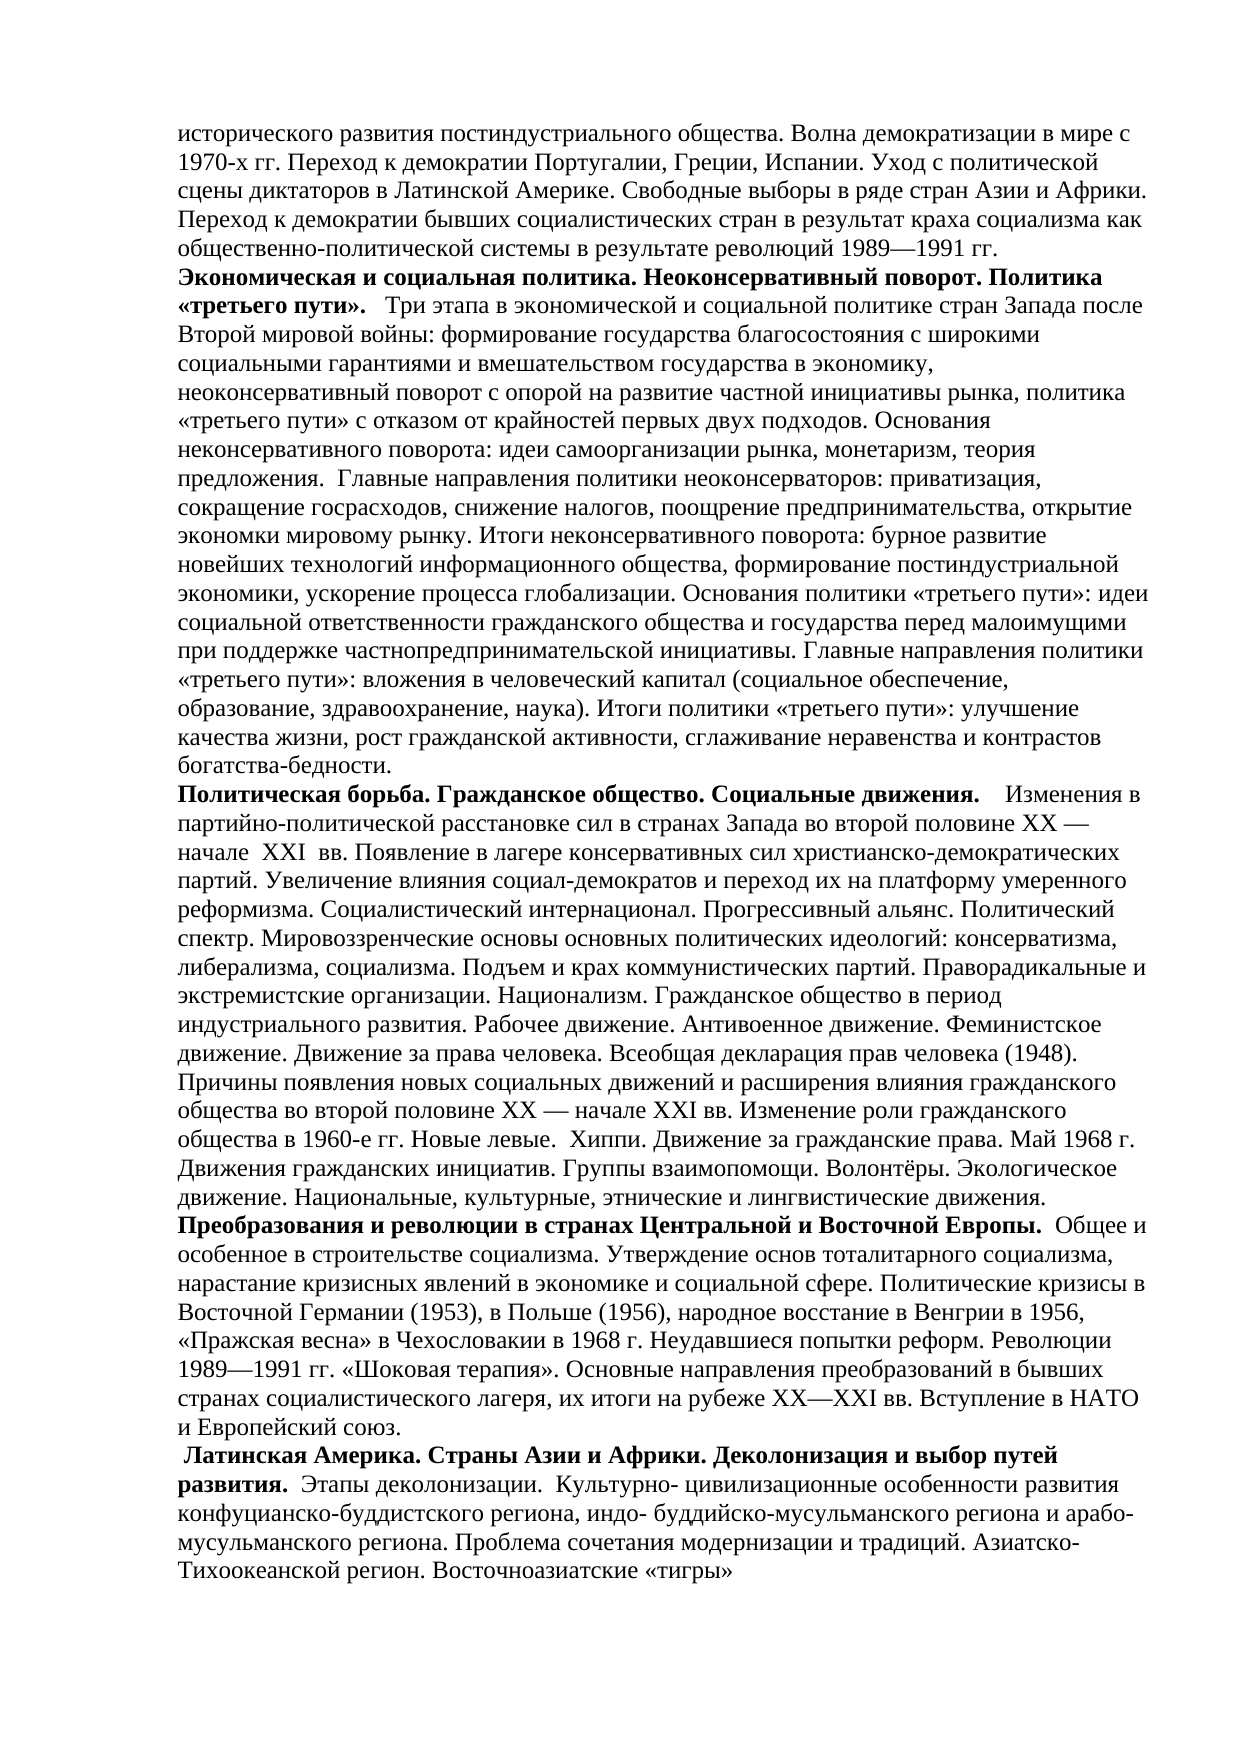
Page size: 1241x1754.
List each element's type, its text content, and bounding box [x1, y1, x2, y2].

text Политическая борьба. Гражданское общество. Социальные движения. Изменения в партийно-политической расстановке сил в странах Запада во второй половине ХХ — начале XXI вв. Появление в лагере консервативных сил христианско-демократических партий. Увеличение влияния социал-демократов и переход их на платформу умеренного реформизма. Социалистический интернационал. Прогрессивный альянс. Политический спектр. Мировоззренческие основы основных политических идеологий: консерватизма, либерализма, социализма. Подъем и крах коммунистических партий. Праворадикальные и экстремистские организации. Национализм. Гражданское общество в период индустриального развития. Рабочее движение. Антивоенное движение. Феминистское движение. Движение за права человека. Всеобщая декларация прав человека (1948). Причины появления новых социальных движений и расширения влияния гражданского общества во второй половине ХХ — начале ХХI вв. Изменение роли гражданского общества в 1960-е гг. Новые левые. Хиппи. Движение за гражданские права. Май 1968 г. Движения гражданских инициатив. Группы взаимопомощи. Волонтёры. Экологическое движение. Национальные, культурные, этнические и лингвистические движения. [177, 779, 1152, 1211]
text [177, 118, 1152, 262]
text Экономическая и социальная политика. Неоконсервативный поворот. Политика «третьего пути». Три этапа в экономической и социальной политике стран Запада после Второй мировой войны: формирование государства благосостояния с широкими социальными гарантиями и вмешательством государства в экономику, неоконсервативный поворот с опорой на развитие частной инициативы рынка, политика «третьего пути» с отказом от крайностей первых двух подходов. Основания неконсервативного поворота: идеи самоорганизации рынка, монетаризм, теория предложения. Главные направления политики неоконсерваторов: приватизация, сокращение госрасходов, снижение налогов, поощрение предпринимательства, открытие экономки мировому рынку. Итоги неконсервативного поворота: бурное развитие новейших технологий информационного общества, формирование постиндустриальной экономики, ускорение процесса глобализации. Основания политики «третьего пути»: идеи социальной ответственности гражданского общества и государства перед малоимущими при поддержке частнопредпринимательской инициативы. Главные направления политики «третьего пути»: вложения в человеческий капитал (социальное обеспечение, образование, здравоохранение, наука). Итоги политики «третьего пути»: улучшение качества жизни, рост гражданской активности, сглаживание неравенства и контрастов богатства-бедности. [177, 262, 1152, 779]
text Преобразования и революции в странах Центральной и Восточной Европы. Общее и особенное в строительстве социализма. Утверждение основ тоталитарного социализма, нарастание кризисных явлений в экономике и социальной сфере. Политические кризисы в Восточной Германии (1953), в Польше (1956), народное восстание в Венгрии в 1956, «Пражская весна» в Чехословакии в 1968 г. Неудавшиеся попытки реформ. Революции 1989—1991 гг. «Шоковая терапия». Основные направления преобразований в бывших странах социалистического лагеря, их итоги на рубеже ХХ—ХХI вв. Вступление в НАТО и Европейский союз. [177, 1211, 1152, 1441]
text Латинская Америка. Страны Азии и Африки. Деколонизация и выбор путей развития. Этапы деколонизации. Культурно- цивилизационные особенности развития конфуцианско-буддистского региона, индо- буддийско-мусульманского региона и арабо-мусульманского региона. Проблема сочетания модернизации и традиций. Азиатско-Тихоокеанской регион. Восточноазиатские «тигры» [177, 1441, 1152, 1584]
